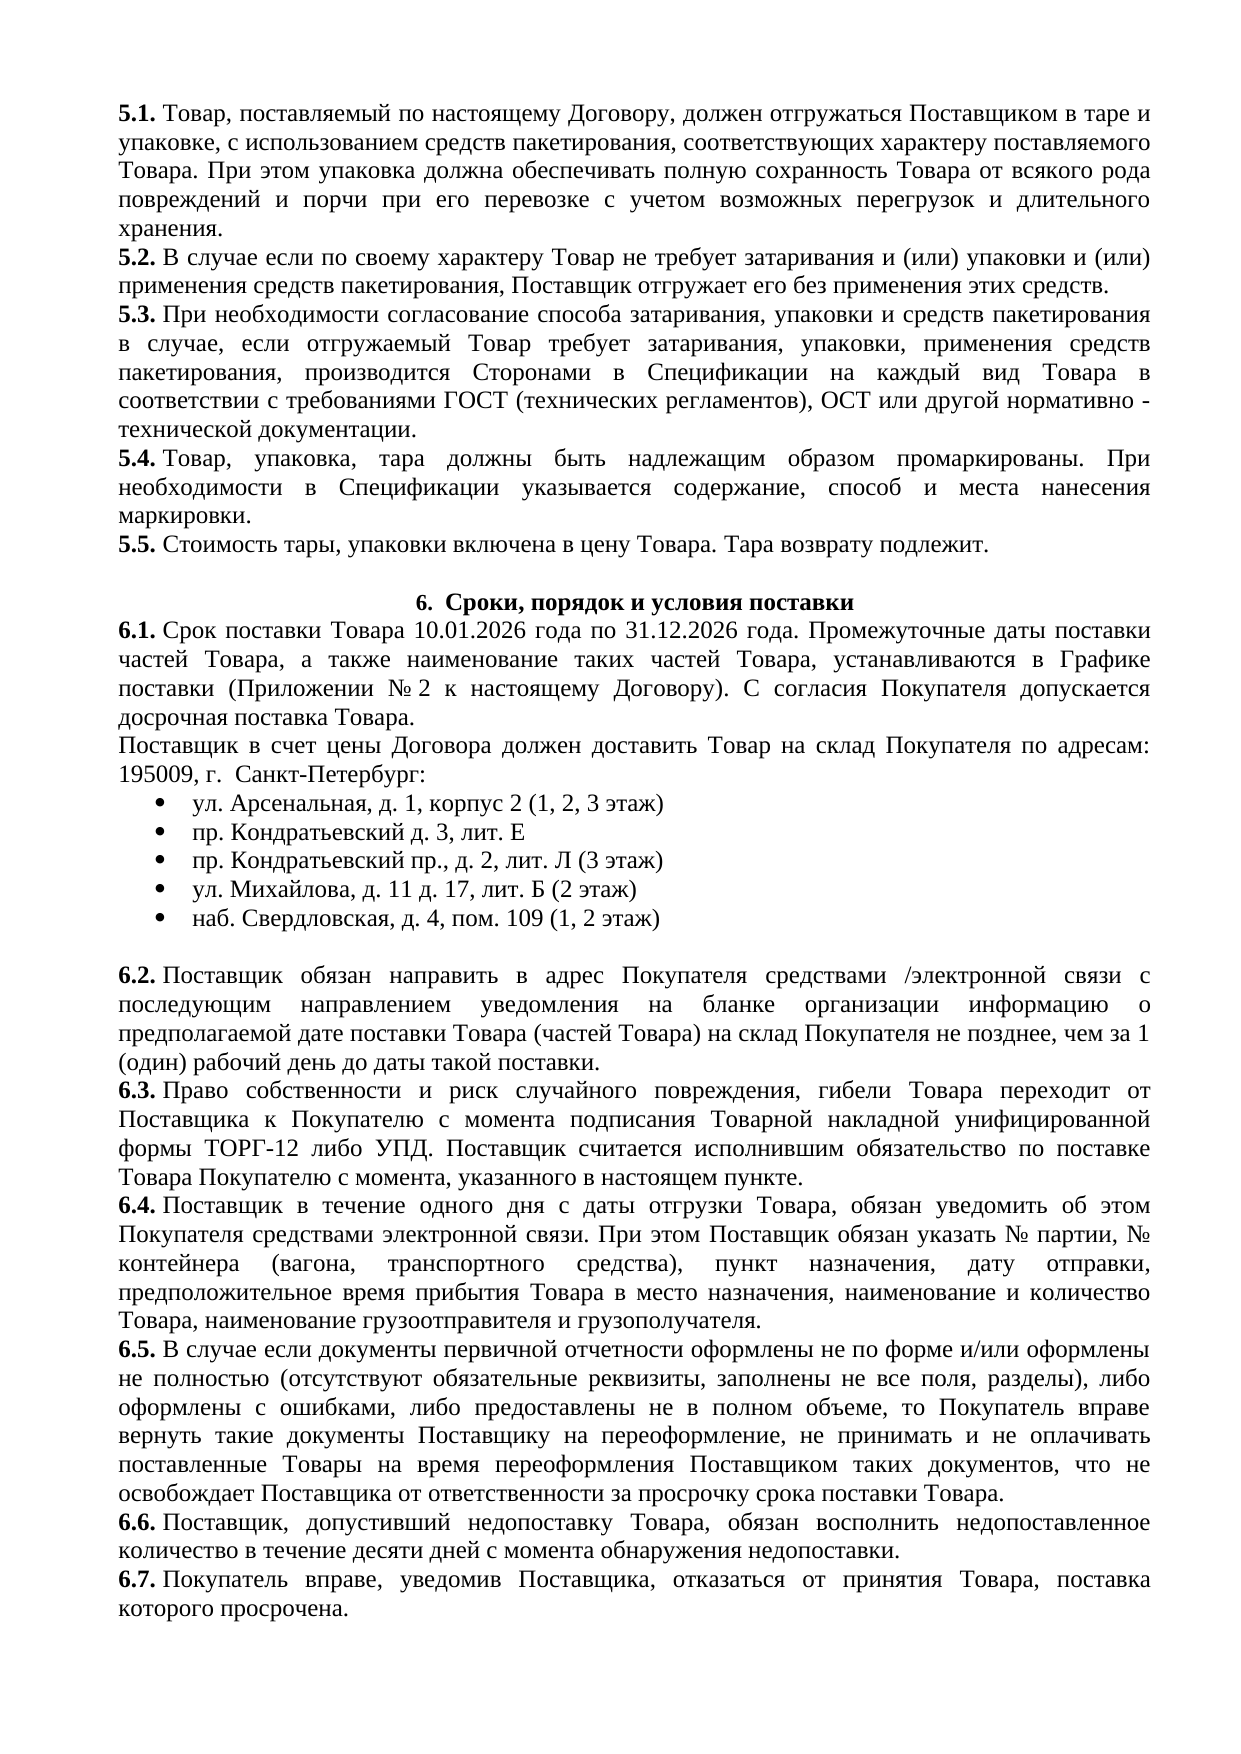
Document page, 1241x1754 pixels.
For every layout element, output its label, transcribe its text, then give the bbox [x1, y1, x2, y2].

list Поставщик, допустивший недопоставку Товара, обязан восполнить недопоставленное количество в течение десяти дней с момента обнаружения недопоставки. [118, 1507, 1152, 1564]
list ул. Михайлова, д. 11 д. 17, лит. Б (2 этаж) [156, 874, 1152, 903]
list При необходимости согласование способа затаривания, упаковки и средств пакетирования в случае, если отгружаемый Товар требует затаривания, упаковки, применения средств пакетирования, производится Сторонами в Спецификации на каждый вид Товара в соответствии с требованиями ГОСТ (технических регламентов), ОСТ или другой нормативно - технической документации. [118, 299, 1152, 443]
list пр. Кондратьевский пр., д. 2, лит. Л (3 этаж) [156, 845, 1152, 874]
list Поставщик в течение одного дня с даты отгрузки Товара, обязан уведомить об этом Покупателя средствами электронной связи. При этом Поставщик обязан указать № партии, № контейнера (вагона, транспортного средства), пункт назначения, дату отправки, предположительное время прибытия Товара в место назначения, наименование и количество Товара, наименование грузоотправителя и грузополучателя. [118, 1190, 1152, 1334]
list В случае если документы первичной отчетности оформлены не по форме и/или оформлены не полностью (отсутствуют обязательные реквизиты, заполнены не все поля, разделы), либо оформлены с ошибками, либо предоставлены не в полном объеме, то Покупатель вправе вернуть такие документы Поставщику на переоформление, не принимать и не оплачивать поставленные Товары на время переоформления Поставщиком таких документов, что не освобождает Поставщика от ответственности за просрочку срока поставки Товара. [118, 1334, 1152, 1507]
list Товар, упаковка, тара должны быть надлежащим образом промаркированы. При необходимости в Спецификации указывается содержание, способ и места нанесения маркировки. [118, 443, 1152, 529]
list Поставщик обязан направить в адрес Покупателя средствами /электронной связи с последующим направлением уведомления на бланке организации информацию о предполагаемой дате поставки Товара (частей Товара) на склад Покупателя не позднее, чем за 1 (один) рабочий день до даты такой поставки. [118, 960, 1152, 1075]
list Покупатель вправе, уведомив Поставщика, отказаться от принятия Товара, поставка которого просрочена. [118, 1564, 1152, 1622]
list Товар, поставляемый по настоящему Договору, должен отгружаться Поставщиком в таре и упаковке, с использованием средств пакетирования, соответствующих характеру поставляемого Товара. При этом упаковка должна обеспечивать полную сохранность Товара от всякого рода повреждений и порчи при его перевозке с учетом возможных перегрузок и длительного хранения. [118, 98, 1152, 242]
list ул. Арсенальная, д. 1, корпус 2 (1, 2, 3 этаж) [156, 788, 1152, 817]
list В случае если по своему характеру Товар не требует затаривания и (или) упаковки и (или) применения средств пакетирования, Поставщик отгружает его без применения этих средств. [118, 242, 1152, 299]
list Стоимость тары, упаковки включена в цену Товара. Тара возврату подлежит. [118, 529, 1152, 558]
list Срок поставки Товара 10.01.2026 года по 31.12.2026 года. Промежуточные даты поставки частей Товара, а также наименование таких частей Товара, устанавливаются в Графике поставки (Приложении № 2 к настоящему Договору). С согласия Покупателя допускается досрочная поставка Товара. [118, 615, 1152, 730]
text Поставщик в счет цены Договора должен доставить Товар на склад Покупателя по адресам: 195009, г. Санкт-Петербург: [118, 730, 1152, 788]
list наб. Свердловская, д. 4, пом. 109 (1, 2 этаж) [156, 903, 1152, 932]
list Сроки, порядок и условия поставки [118, 587, 1152, 615]
list пр. Кондратьевский д. 3, лит. Е [156, 817, 1152, 845]
list Право собственности и риск случайного повреждения, гибели Товара переходит от Поставщика к Покупателю с момента подписания Товарной накладной унифицированной формы ТОРГ-12 либо УПД. Поставщик считается исполнившим обязательство по поставке Товара Покупателю с момента, указанного в настоящем пункте. [118, 1075, 1152, 1190]
